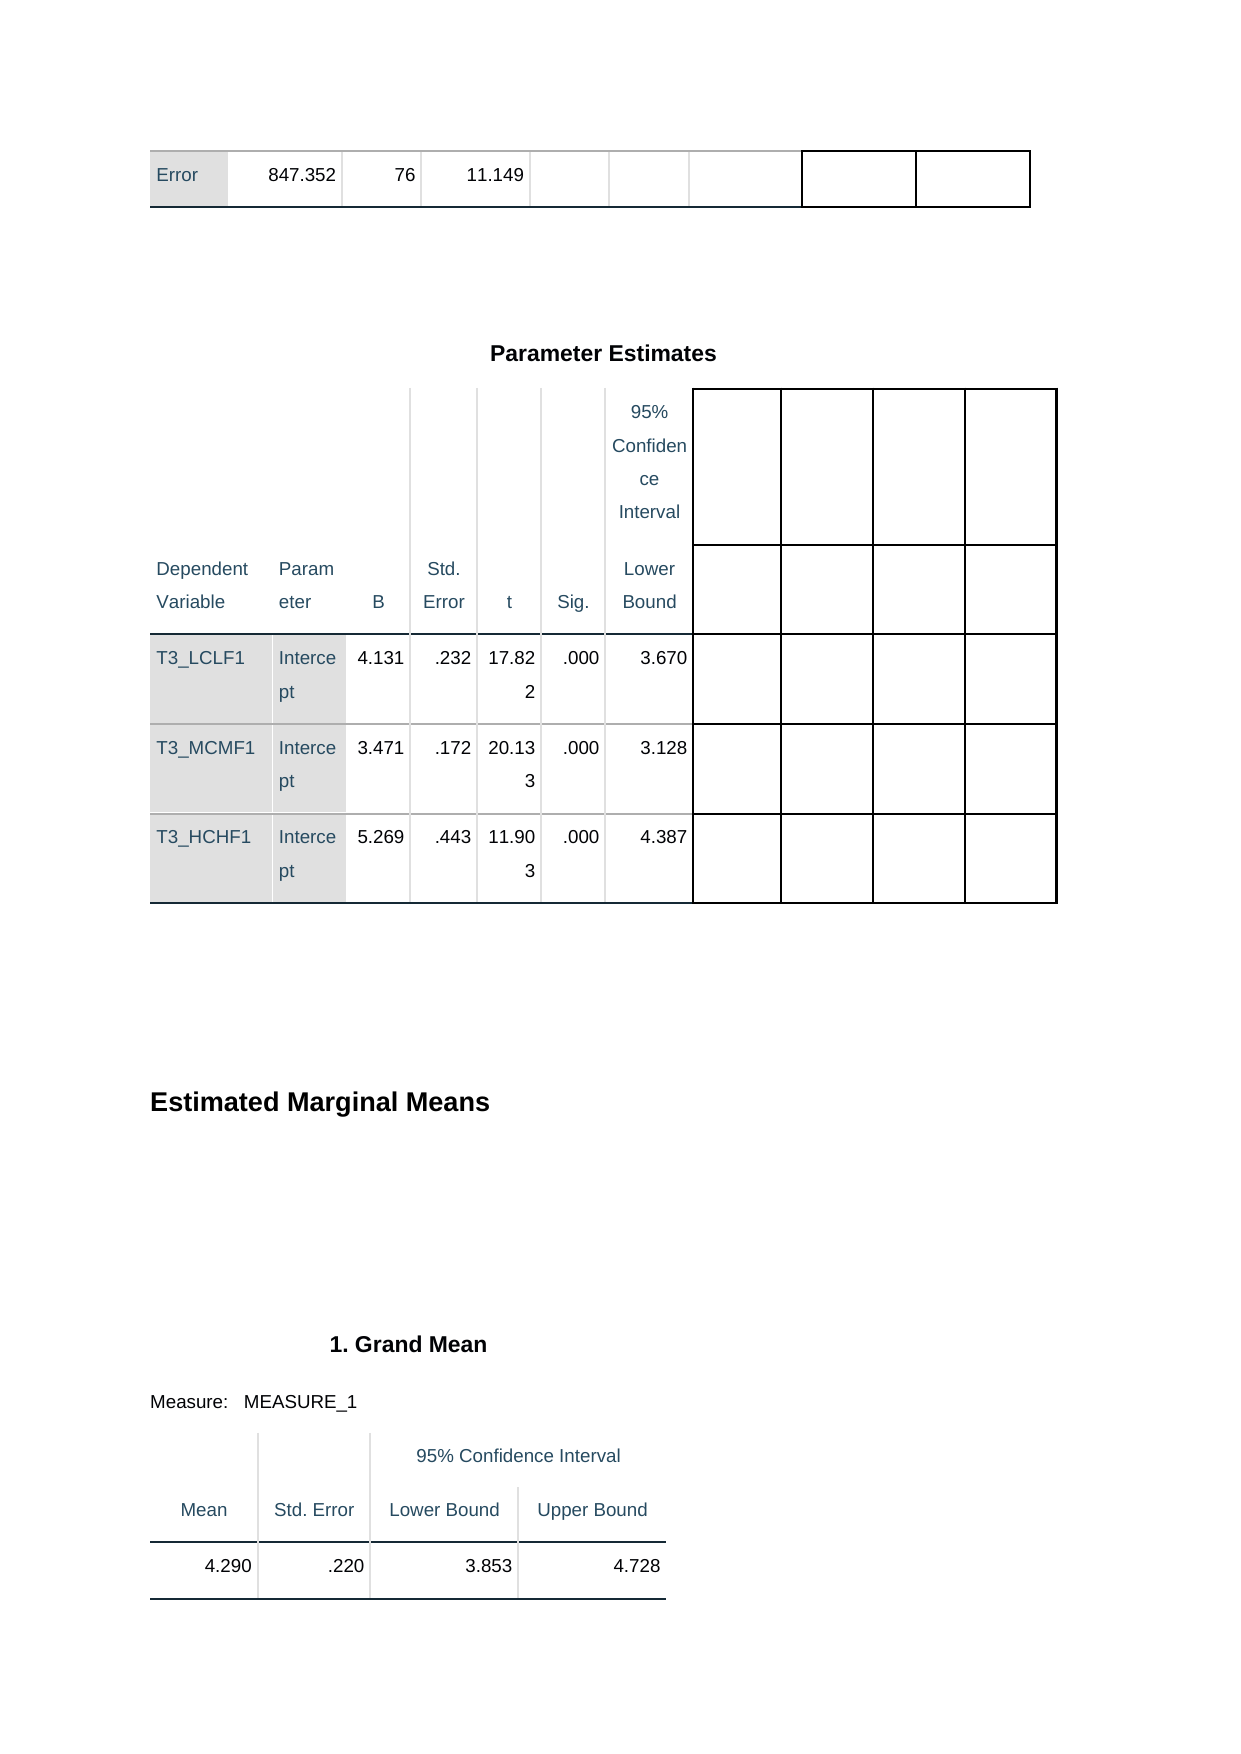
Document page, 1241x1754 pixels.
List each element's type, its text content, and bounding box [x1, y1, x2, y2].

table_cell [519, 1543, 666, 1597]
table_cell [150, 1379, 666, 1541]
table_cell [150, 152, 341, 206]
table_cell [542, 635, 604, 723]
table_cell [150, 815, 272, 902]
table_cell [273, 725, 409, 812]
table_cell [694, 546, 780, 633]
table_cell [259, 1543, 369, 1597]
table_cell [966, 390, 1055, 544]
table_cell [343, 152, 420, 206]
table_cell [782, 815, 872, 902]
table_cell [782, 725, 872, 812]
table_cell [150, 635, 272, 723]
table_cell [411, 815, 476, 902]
text Estimated Marginal Means [150, 1086, 1090, 1117]
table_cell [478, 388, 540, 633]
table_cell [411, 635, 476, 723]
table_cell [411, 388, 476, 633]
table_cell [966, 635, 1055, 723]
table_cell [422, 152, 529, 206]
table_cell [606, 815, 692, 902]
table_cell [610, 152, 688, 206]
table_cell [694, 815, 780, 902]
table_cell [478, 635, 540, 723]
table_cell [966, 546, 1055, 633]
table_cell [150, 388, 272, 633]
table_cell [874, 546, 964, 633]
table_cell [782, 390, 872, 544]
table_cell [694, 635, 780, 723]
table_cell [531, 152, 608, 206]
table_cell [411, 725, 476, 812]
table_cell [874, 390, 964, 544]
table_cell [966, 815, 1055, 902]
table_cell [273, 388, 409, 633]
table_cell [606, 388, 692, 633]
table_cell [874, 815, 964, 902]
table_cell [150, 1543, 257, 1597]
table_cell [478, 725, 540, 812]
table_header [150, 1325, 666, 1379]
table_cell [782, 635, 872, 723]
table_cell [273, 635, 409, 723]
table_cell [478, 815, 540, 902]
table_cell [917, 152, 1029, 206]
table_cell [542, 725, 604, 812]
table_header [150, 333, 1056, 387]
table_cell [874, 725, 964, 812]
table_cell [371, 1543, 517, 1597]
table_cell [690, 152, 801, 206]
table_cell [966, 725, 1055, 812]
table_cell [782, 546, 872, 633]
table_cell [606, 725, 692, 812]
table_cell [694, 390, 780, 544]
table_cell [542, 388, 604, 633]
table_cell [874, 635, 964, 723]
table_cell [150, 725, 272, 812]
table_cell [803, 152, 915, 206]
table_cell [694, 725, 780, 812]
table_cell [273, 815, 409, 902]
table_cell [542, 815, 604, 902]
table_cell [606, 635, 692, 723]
